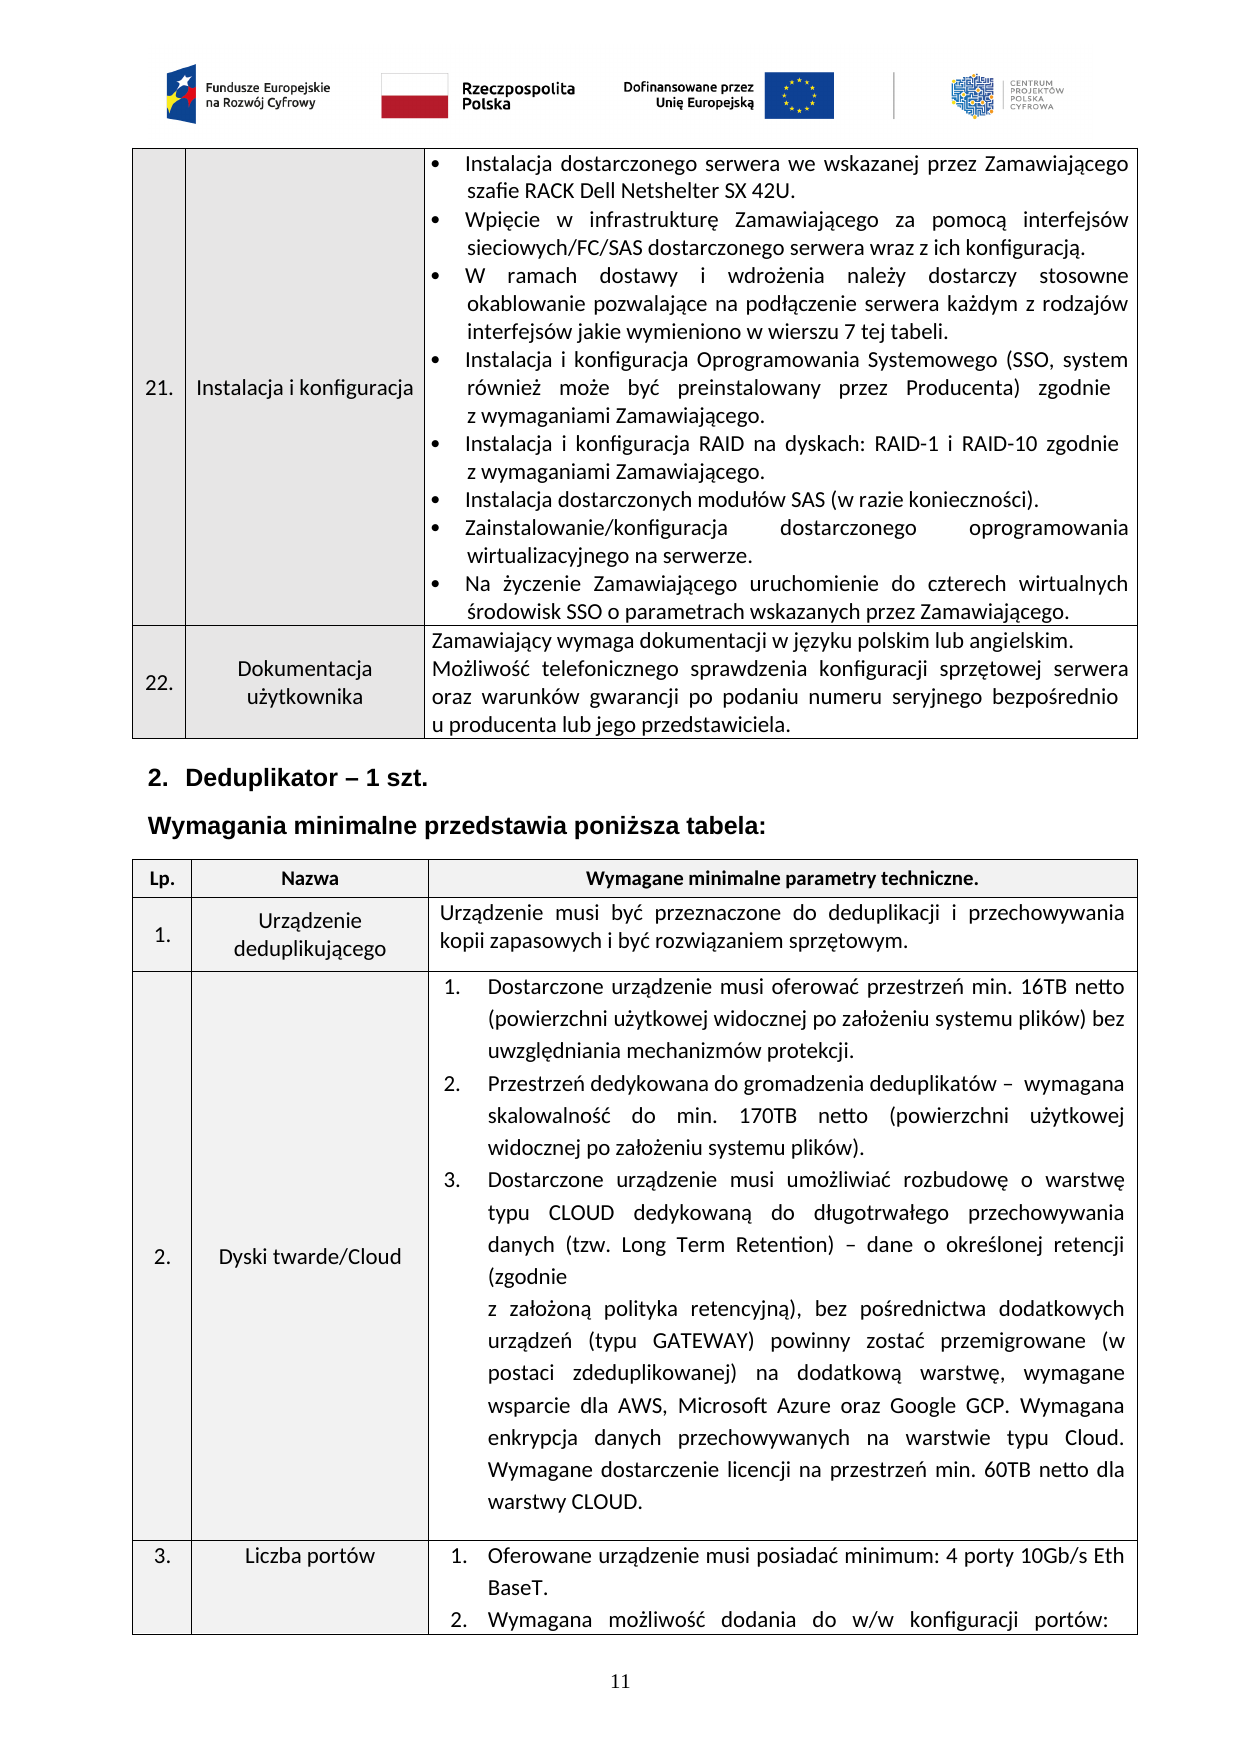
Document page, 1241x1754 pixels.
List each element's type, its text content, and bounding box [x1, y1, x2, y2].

table_cell 1. [133, 898, 191, 971]
table_cell Liczba portów [192, 1541, 428, 1633]
table_header Wymagane minimalne parametry techniczne. [429, 860, 1137, 897]
picture [147, 44, 1093, 143]
table_cell Urządzenie deduplikującego [192, 898, 428, 971]
table_cell Dokumentacja użytkownika [186, 626, 424, 738]
table_cell Dyski twarde/Cloud [192, 972, 428, 1540]
table_cell Urządzenie musi być przeznaczone do deduplikacji i przechowywania kopii zapasowych i być rozwiązaniem sprzętowym. [429, 898, 1137, 971]
table_cell Dostarczone urządzenie musi oferować przestrzeń min. 16TB netto (powierzchni użytkowej widocznej po założeniu systemu plików) bez uwzględniania mechanizmów protekcji. Przestrzeń dedykowana do gromadzenia deduplikatów – wymagana skalowalność do min. 170TB netto (powierzchni użytkowej widocznej po założeniu systemu plików). Dostarczone urządzenie musi umożliwiać rozbudowę o warstwę typu CLOUD dedykowaną do długotrwałego przechowywania danych (tzw. Long Term Retention) – dane o określonej retencji (zgodnie z założoną polityka retencyjną), bez pośrednictwa dodatkowych urządzeń (typu GATEWAY) powinny zostać przemigrowane (w postaci zdeduplikowanej) na dodatkową warstwę, wymagane wsparcie dla AWS, Microsoft Azure oraz Google GCP. Wymagana enkrypcja danych przechowywanych na warstwie typu Cloud. Wymagane dostarczenie licencji na przestrzeń min. 60TB netto dla warstwy CLOUD. [429, 972, 1137, 1540]
text Wymagania minimalne przedstawia poniższa tabela: [148, 811, 1093, 840]
table_header Lp. [133, 860, 191, 897]
table_cell 21. [133, 149, 185, 625]
table_cell Zamawiający wymaga dokumentacji w języku polskim lub angielskim. Możliwość telefonicznego sprawdzenia konfiguracji sprzętowej serwera oraz warunków gwarancji po podaniu numeru seryjnego bezpośrednio u producenta lub jego przedstawiciela. [425, 626, 1137, 738]
list Deduplikator – 1 szt. [148, 763, 1093, 792]
table_cell Instalacja dostarczonego serwera we wskazanej przez Zamawiającego szafie RACK Dell Netshelter SX 42U. Wpięcie w infrastrukturę Zamawiającego za pomocą interfejsów sieciowych/FC/SAS dostarczonego serwera wraz z ich konfiguracją. W ramach dostawy i wdrożenia należy dostarczy stosowne okablowanie pozwalające na podłączenie serwera każdym z rodzajów interfejsów jakie wymieniono w wierszu 7 tej tabeli. Instalacja i konfiguracja Oprogramowania Systemowego (SSO, system również może być preinstalowany przez Producenta) zgodnie z wymaganiami Zamawiającego. Instalacja i konfiguracja RAID na dyskach: RAID-1 i RAID-10 zgodnie z wymaganiami Zamawiającego. Instalacja dostarczonych modułów SAS (w razie konieczności). Zainstalowanie/konfiguracja dostarczonego oprogramowania wirtualizacyjnego na serwerze. Na życzenie Zamawiającego uruchomienie do czterech wirtualnych środowisk SSO o parametrach wskazanych przez Zamawiającego. [425, 149, 1137, 625]
table_header Nazwa [192, 860, 428, 897]
table_cell Instalacja i konfiguracja [186, 149, 424, 625]
table_cell 2. [133, 972, 191, 1540]
table_cell 22. [133, 626, 185, 738]
table_cell 3. [133, 1541, 191, 1633]
